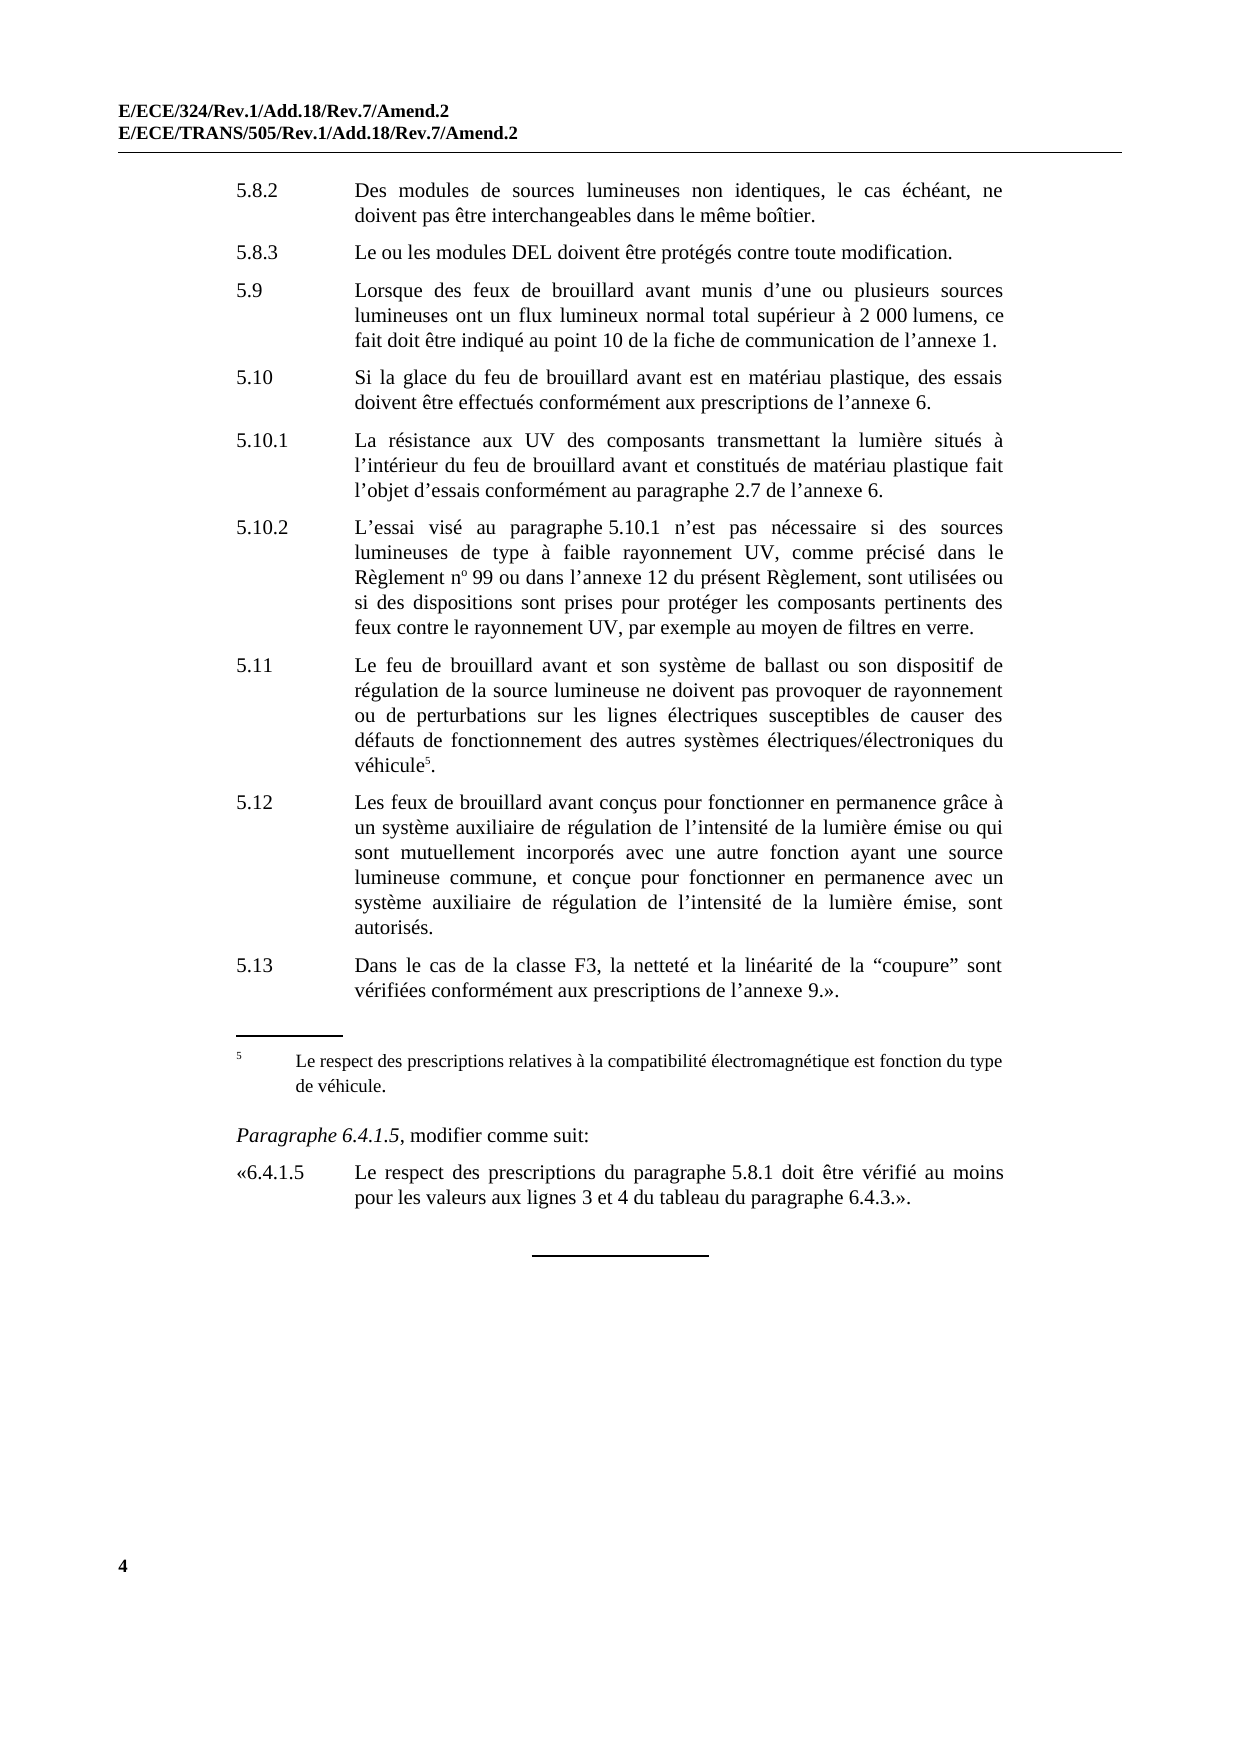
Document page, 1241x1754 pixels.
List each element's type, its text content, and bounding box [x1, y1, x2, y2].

text 5.10 Si la glace du feu de brouillard avant est en matériau plastique, des essais doivent être effectués conformément aux prescriptions de l’annexe 6. [236, 365, 1004, 415]
text Paragraphe 6.4.1.5, modifier comme suit: [236, 1122, 1004, 1147]
text 5.10.2 L’essai visé au paragraphe 5.10.1 n’est pas nécessaire si des sources lumineuses de type à faible rayonnement UV, comme précisé dans le Règlement no 99 ou dans l’annexe 12 du présent Règlement, sont utilisées ou si des dispositions sont prises pour protéger les composants pertinents des feux contre le rayonnement UV, par exemple au moyen de filtres en verre. [236, 515, 1004, 640]
text 5.8.3 Le ou les modules DEL doivent être protégés contre toute modification. [236, 240, 1004, 265]
text 5.13 Dans le cas de la classe F3, la netteté et la linéarité de la “coupure” sont vérifiées conformément aux prescriptions de l’annexe 9.». [236, 952, 1004, 1002]
text 5.9 Lorsque des feux de brouillard avant munis d’une ou plusieurs sources lumineuses ont un flux lumineux normal total supérieur à 2 000 lumens, ce fait doit être indiqué au point 10 de la fiche de communication de l’annexe 1. [236, 277, 1004, 352]
text 5.12 Les feux de brouillard avant conçus pour fonctionner en permanence grâce à un système auxiliaire de régulation de l’intensité de la lumière émise ou qui sont mutuellement incorporés avec une autre fonction ayant une source lumineuse commune, et conçue pour fonctionner en permanence avec un système auxiliaire de régulation de l’intensité de la lumière émise, sont autorisés. [236, 790, 1004, 940]
text «6.4.1.5 Le respect des prescriptions du paragraphe 5.8.1 doit être vérifié au moins pour les valeurs aux lignes 3 et 4 du tableau du paragraphe 6.4.3.». [236, 1159, 1004, 1209]
text 5 Le respect des prescriptions relatives à la compatibilité électromagnétique est fonction du type de véhicule. [236, 1047, 1004, 1097]
text 5.10.1 La résistance aux UV des composants transmettant la lumière situés à l’intérieur du feu de brouillard avant et constitués de matériau plastique fait l’objet d’essais conformément au paragraphe 2.7 de l’annexe 6. [236, 427, 1004, 502]
text 5.8.2 Des modules de sources lumineuses non identiques, le cas échéant, ne doivent pas être interchangeables dans le même boîtier. [236, 177, 1004, 227]
text 5.11 Le feu de brouillard avant et son système de ballast ou son dispositif de régulation de la source lumineuse ne doivent pas provoquer de rayonnement ou de perturbations sur les lignes électriques susceptibles de causer des défauts de fonctionnement des autres systèmes électriques/électroniques du véhicule5. [236, 652, 1004, 777]
